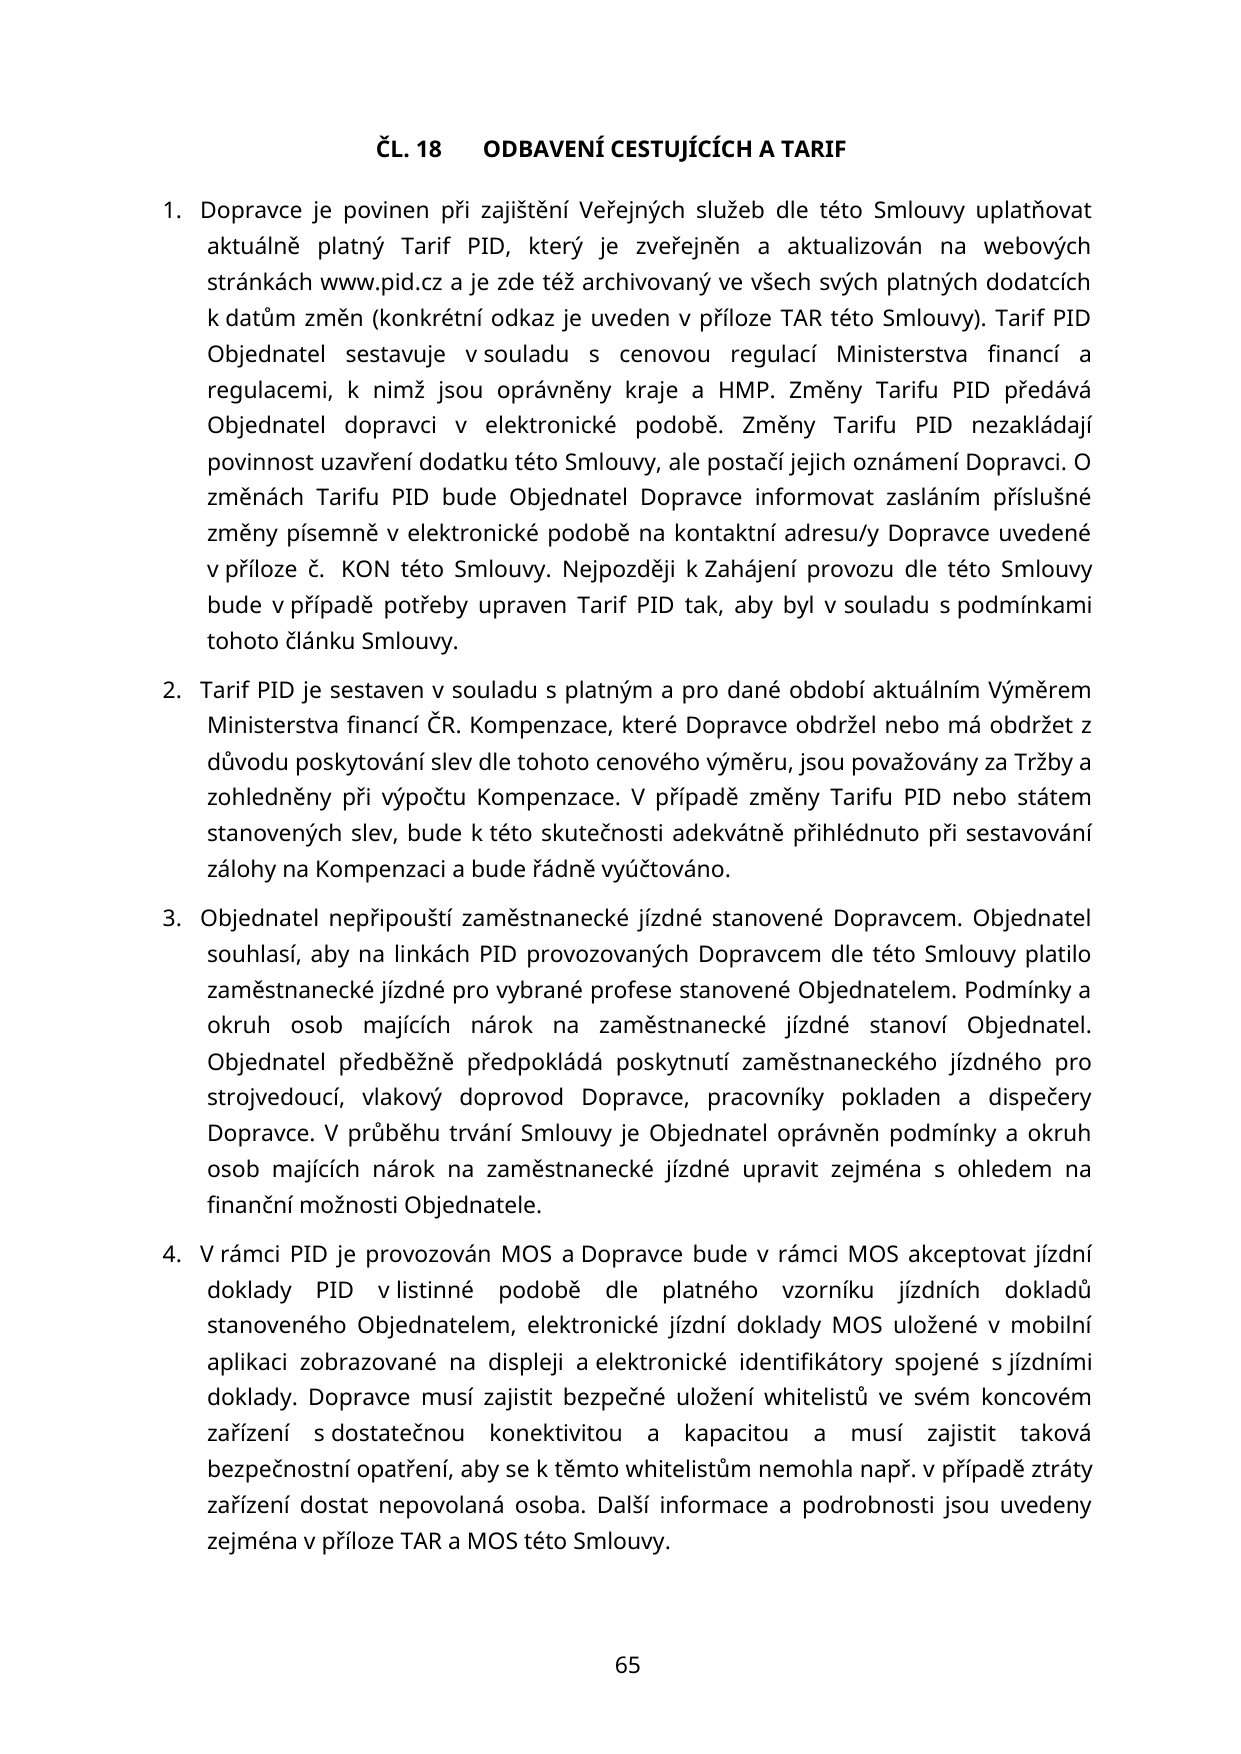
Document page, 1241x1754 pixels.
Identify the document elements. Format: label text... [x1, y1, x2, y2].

list V rámci PID je provozován MOS a Dopravce bude v rámci MOS akceptovat jízdní doklady PID v listinné podobě dle platného vzorníku jízdních dokladů stanoveného Objednatelem, elektronické jízdní doklady MOS uložené v mobilní aplikaci zobrazované na displeji a elektronické identifikátory spojené s jízdními doklady. Dopravce musí zajistit bezpečné uložení whitelistů ve svém koncovém zařízení s dostatečnou konektivitou a kapacitou a musí zajistit taková bezpečnostní opatření, aby se k těmto whitelistům nemohla např. v případě ztráty zařízení dostat nepovolaná osoba. Další informace a podrobnosti jsou uvedeny zejména v příloze TAR a MOS této Smlouvy. [162, 1238, 1093, 1556]
list Dopravce je povinen při zajištění Veřejných služeb dle této Smlouvy uplatňovat aktuálně platný Tarif PID, který je zveřejněn a aktualizován na webových stránkách www.pid.cz a je zde též archivovaný ve všech svých platných dodatcích k datům změn (konkrétní odkaz je uveden v příloze TAR této Smlouvy). Tarif PID Objednatel sestavuje v souladu s cenovou regulací Ministerstva financí a regulacemi, k nimž jsou oprávněny kraje a HMP. Změny Tarifu PID předává Objednatel dopravci v elektronické podobě. Změny Tarifu PID nezakládají povinnost uzavření dodatku této Smlouvy, ale postačí jejich oznámení Dopravci. O změnách Tarifu PID bude Objednatel Dopravce informovat zasláním příslušné změny písemně v elektronické podobě na kontaktní adresu/y Dopravce uvedené v příloze č. KON této Smlouvy. Nejpozději k Zahájení provozu dle této Smlouvy bude v případě potřeby upraven Tarif PID tak, aby byl v souladu s podmínkami tohoto článku Smlouvy. [162, 194, 1093, 656]
list Objednatel nepřipouští zaměstnanecké jízdné stanovené Dopravcem. Objednatel souhlasí, aby na linkách PID provozovaných Dopravcem dle této Smlouvy platilo zaměstnanecké jízdné pro vybrané profese stanovené Objednatelem. Podmínky a okruh osob majících nárok na zaměstnanecké jízdné stanoví Objednatel. Objednatel předběžně předpokládá poskytnutí zaměstnaneckého jízdného pro strojvedoucí, vlakový doprovod Dopravce, pracovníky pokladen a dispečery Dopravce. V průběhu trvání Smlouvy je Objednatel oprávněn podmínky a okruh osob majících nárok na zaměstnanecké jízdné upravit zejména s ohledem na finanční možnosti Objednatele. [162, 902, 1093, 1220]
subtitle ODBAVENÍ CESTUJÍCÍCH A TARIF [162, 133, 1093, 164]
list Tarif PID je sestaven v souladu s platným a pro dané období aktuálním Výměrem Ministerstva financí ČR. Kompenzace, které Dopravce obdržel nebo má obdržet z důvodu poskytování slev dle tohoto cenového výměru, jsou považovány za Tržby a zohledněny při výpočtu Kompenzace. V případě změny Tarifu PID nebo státem stanovených slev, bude k této skutečnosti adekvátně přihlédnuto při sestavování zálohy na Kompenzaci a bude řádně vyúčtováno. [162, 673, 1093, 884]
